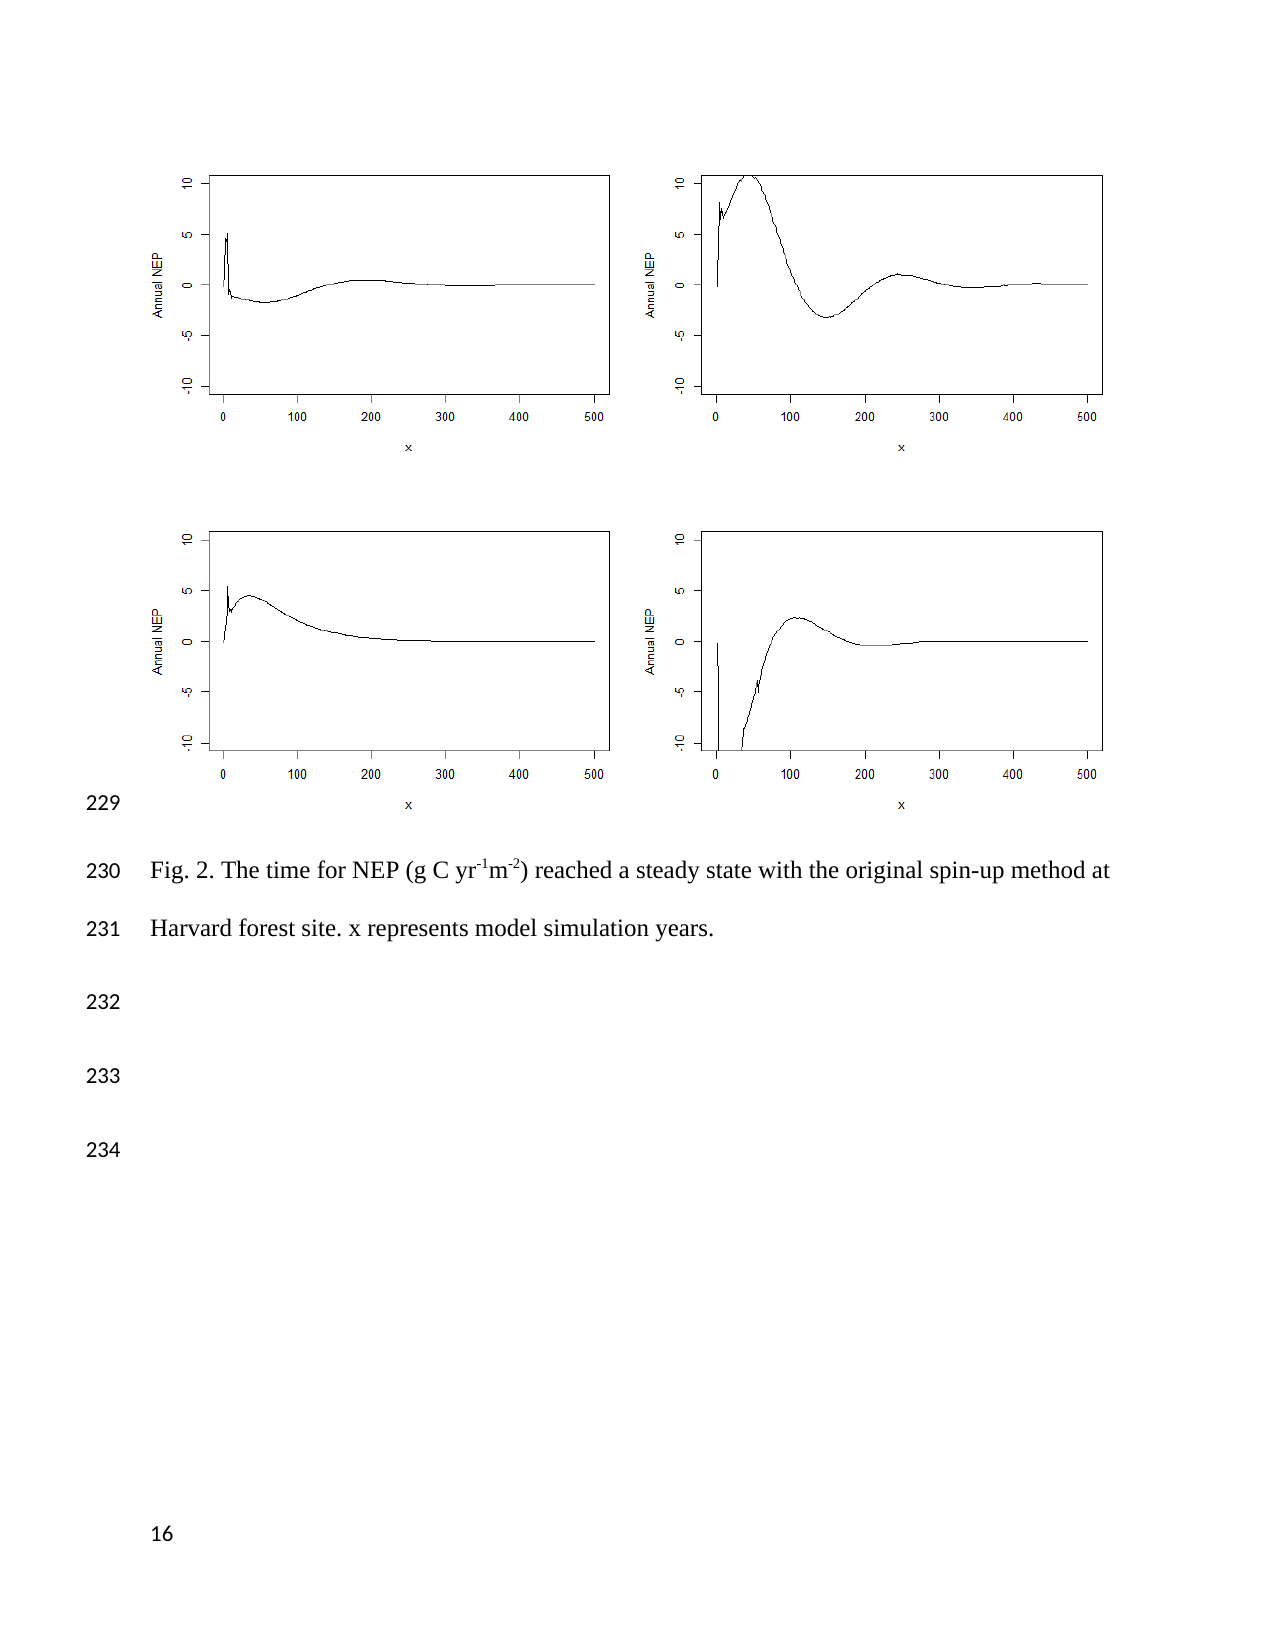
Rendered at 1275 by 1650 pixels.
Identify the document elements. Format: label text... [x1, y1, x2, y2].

text Fig. 2. The time for NEP (g C yr-1m-2) reached a steady state with the original spin-up method at Harvard forest site. x represents model simulation years. [150, 855, 1125, 941]
picture [150, 150, 1125, 811]
